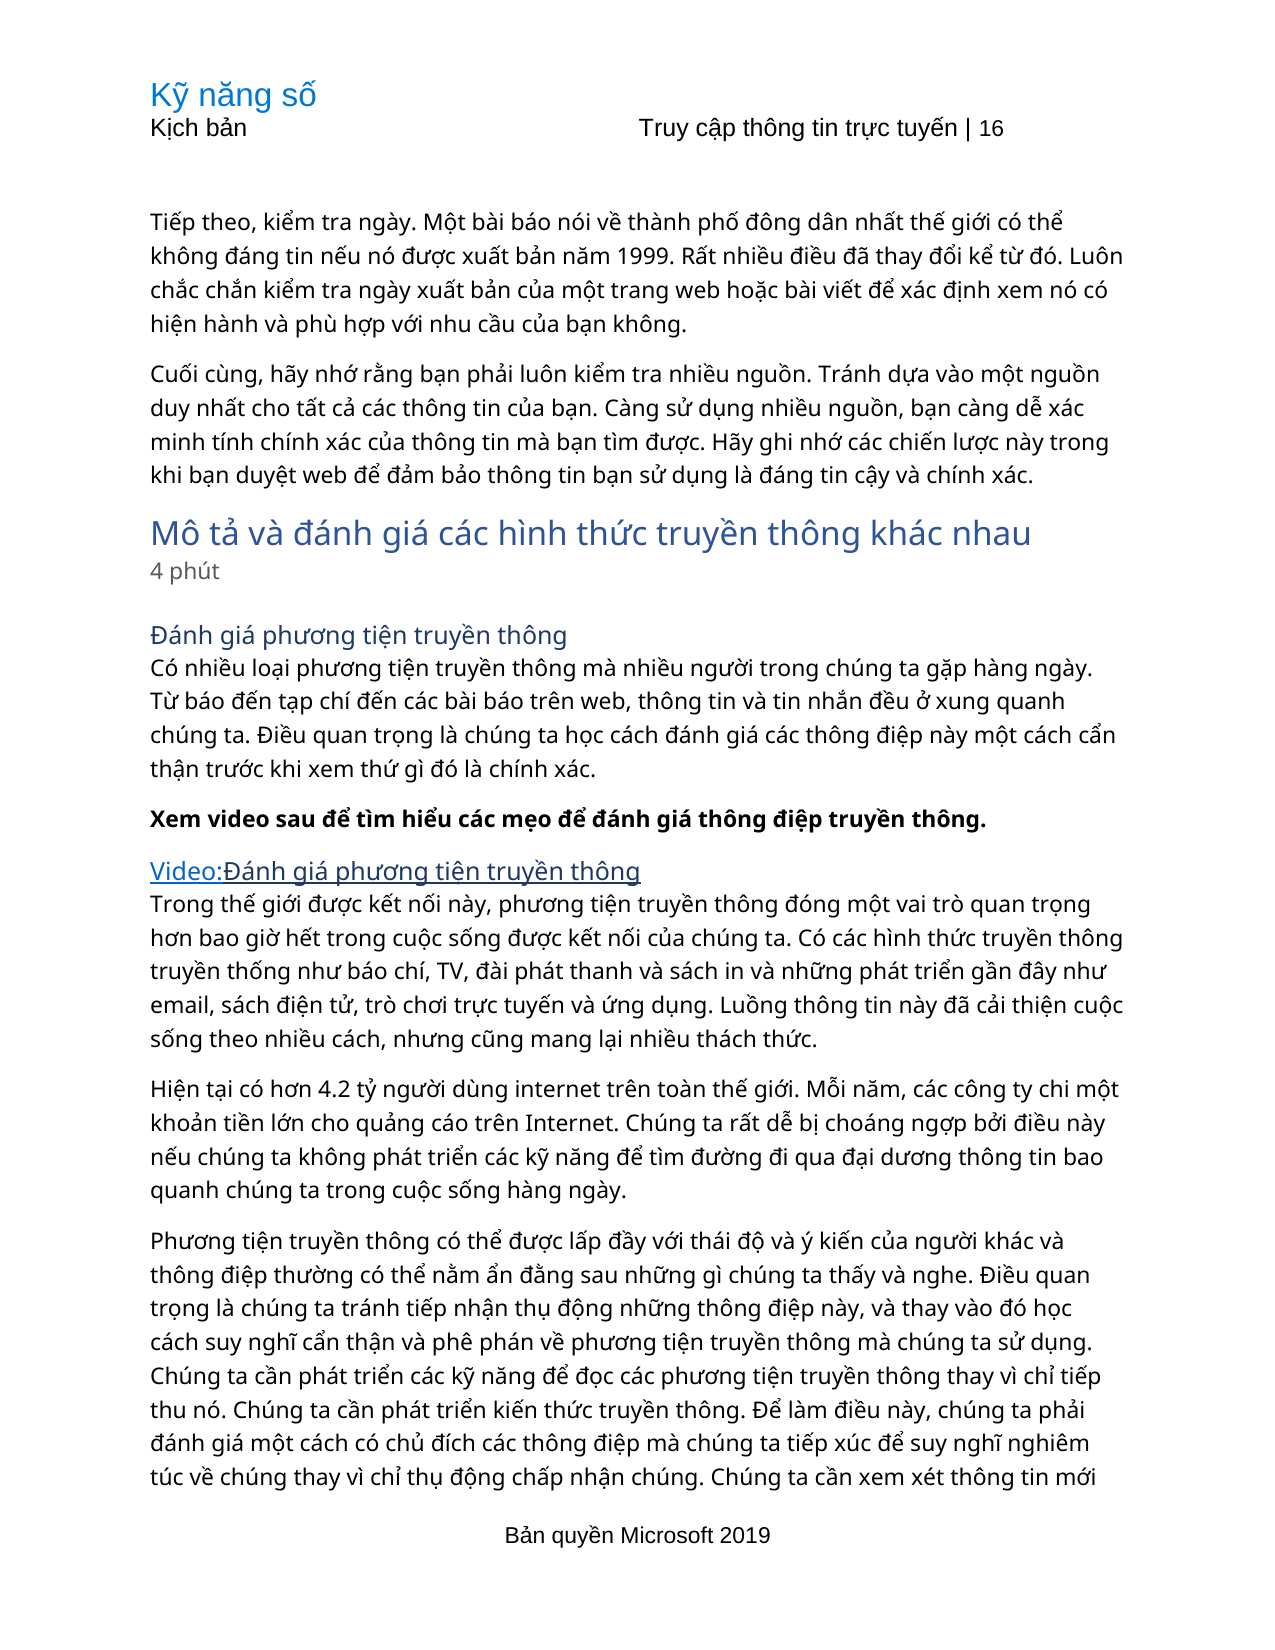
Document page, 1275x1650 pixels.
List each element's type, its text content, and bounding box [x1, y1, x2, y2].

text Cuối cùng, hãy nhớ rằng bạn phải luôn kiểm tra nhiều nguồn. Tránh dựa vào một nguồn duy nhất cho tất cả các thông tin của bạn. Càng sử dụng nhiều nguồn, bạn càng dễ xác minh tính chính xác của thông tin mà bạn tìm được. Hãy ghi nhớ các chiến lược này trong khi bạn duyệt web để đảm bảo thông tin bạn sử dụng là đáng tin cậy và chính xác. [150, 358, 1125, 490]
subtitle Đánh giá phương tiện truyền thông [150, 617, 1125, 652]
text Xem video sau để tìm hiểu các mẹo để đánh giá thông điệp truyền thông. [150, 803, 1125, 834]
text Hiện tại có hơn 4.2 tỷ người dùng internet trên toàn thế giới. Mỗi năm, các công ty chi một khoản tiền lớn cho quảng cáo trên Internet. Chúng ta rất dễ bị choáng ngợp bởi điều này nếu chúng ta không phát triển các kỹ năng để tìm đường đi qua đại dương thông tin bao quanh chúng ta trong cuộc sống hàng ngày. [150, 1073, 1125, 1206]
text 4 phút [150, 555, 1125, 586]
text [150, 1225, 1125, 1492]
text Tiếp theo, kiểm tra ngày. Một bài báo nói về thành phố đông dân nhất thế giới có thể không đáng tin nếu nó được xuất bản năm 1999. Rất nhiều điều đã thay đổi kể từ đó. Luôn chắc chắn kiểm tra ngày xuất bản của một trang web hoặc bài viết để xác định xem nó có hiện hành và phù hợp với nhu cầu của bạn không. [150, 206, 1125, 339]
subtitle Mô tả và đánh giá các hình thức truyền thông khác nhau [150, 509, 1125, 555]
text Có nhiều loại phương tiện truyền thông mà nhiều người trong chúng ta gặp hàng ngày. Từ báo đến tạp chí đến các bài báo trên web, thông tin và tin nhắn đều ở xung quanh chúng ta. Điều quan trọng là chúng ta học cách đánh giá các thông điệp này một cách cẩn thận trước khi xem thứ gì đó là chính xác. [150, 652, 1125, 784]
text Trong thế giới được kết nối này, phương tiện truyền thông đóng một vai trò quan trọng hơn bao giờ hết trong cuộc sống được kết nối của chúng ta. Có các hình thức truyền thông truyền thống như báo chí, TV, đài phát thanh và sách in và những phát triển gần đây như email, sách điện tử, trò chơi trực tuyến và ứng dụng. Luồng thông tin này đã cải thiện cuộc sống theo nhiều cách, nhưng cũng mang lại nhiều thách thức. [150, 888, 1125, 1054]
subtitle Video:Đánh giá phương tiện truyền thông [150, 854, 1125, 888]
